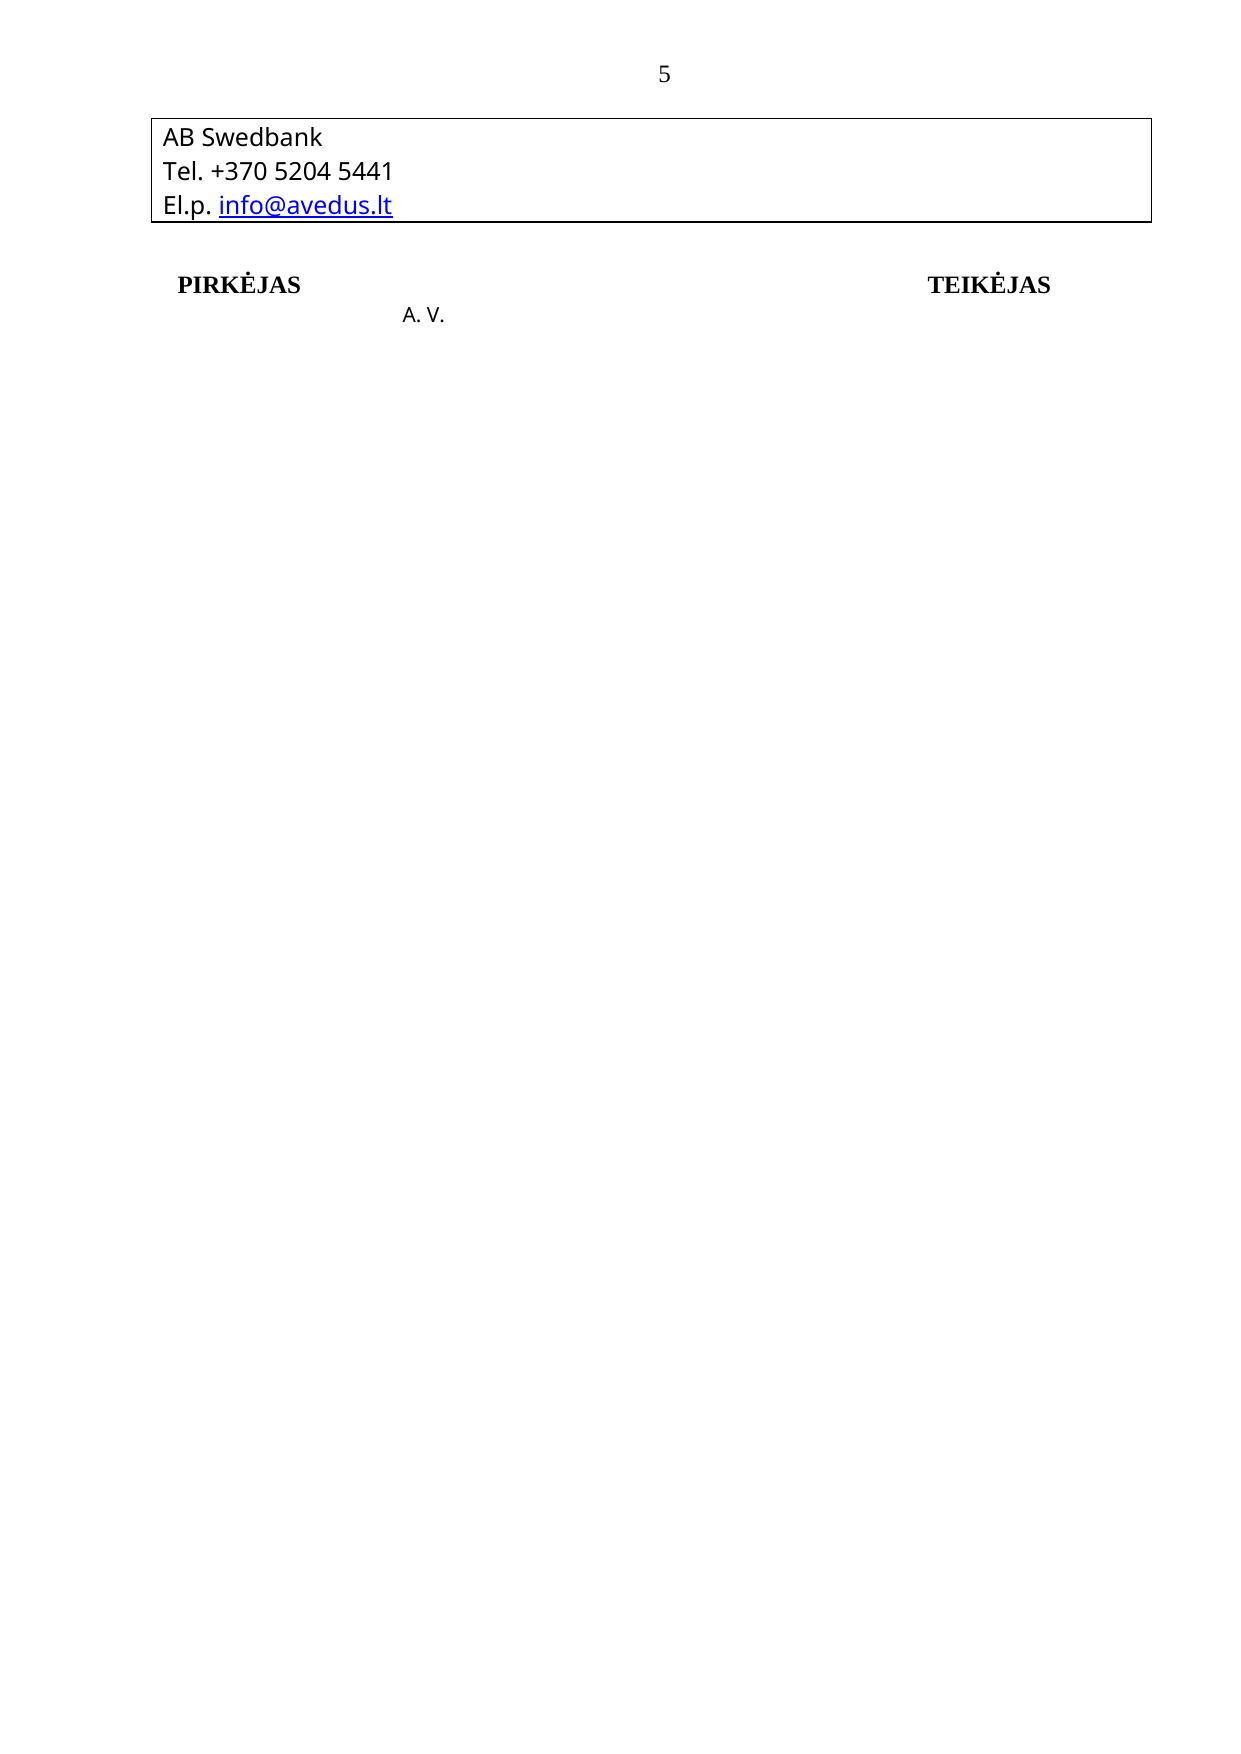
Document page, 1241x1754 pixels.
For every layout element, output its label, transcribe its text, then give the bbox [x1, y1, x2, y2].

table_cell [152, 119, 1151, 221]
text PIRKĖJAS TEIKĖJAS A. V. [177, 271, 1152, 329]
